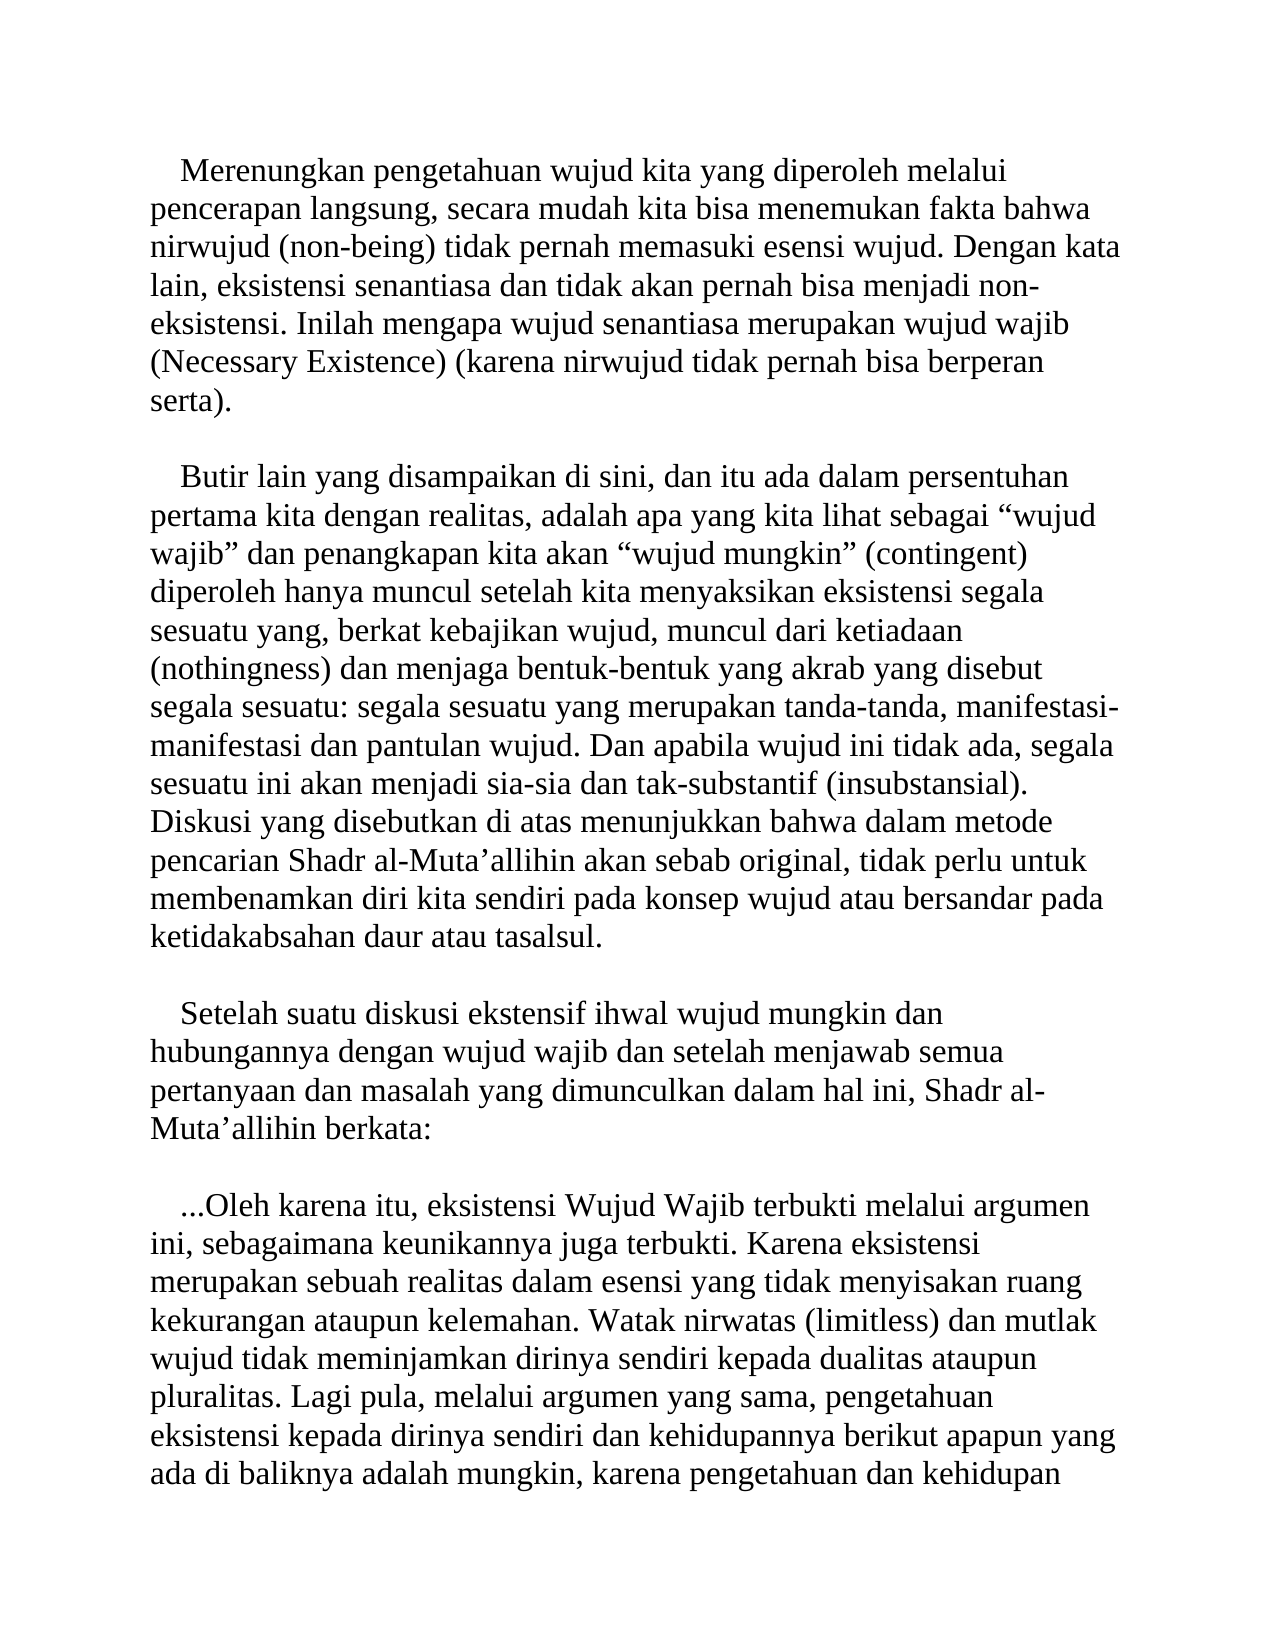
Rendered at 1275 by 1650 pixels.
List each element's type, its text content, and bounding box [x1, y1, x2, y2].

text Merenungkan pengetahuan wujud kita yang diperoleh melalui pencerapan langsung, secara mudah kita bisa menemukan fakta bahwa nirwujud (non-being) tidak pernah memasuki esensi wujud. Dengan kata lain, eksistensi senantiasa dan tidak akan pernah bisa menjadi non-eksistensi. Inilah mengapa wujud senantiasa merupakan wujud wajib (Necessary Existence) (karena nirwujud tidak pernah bisa berperan serta). [150, 150, 1125, 418]
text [150, 1185, 1125, 1492]
text Butir lain yang disampaikan di sini, dan itu ada dalam persentuhan pertama kita dengan realitas, adalah apa yang kita lihat sebagai “wujud wajib” dan penangkapan kita akan “wujud mungkin” (contingent) diperoleh hanya muncul setelah kita menyaksikan eksistensi segala sesuatu yang, berkat kebajikan wujud, muncul dari ketiadaan (nothingness) dan menjaga bentuk-bentuk yang akrab yang disebut segala sesuatu: segala sesuatu yang merupakan tanda-tanda, manifestasi-manifestasi dan pantulan wujud. Dan apabila wujud ini tidak ada, segala sesuatu ini akan menjadi sia-sia dan tak-substantif (insubstansial). Diskusi yang disebutkan di atas menunjukkan bahwa dalam metode pencarian Shadr al-Muta’allihin akan sebab original, tidak perlu untuk membenamkan diri kita sendiri pada konsep wujud atau bersandar pada ketidakabsahan daur atau tasalsul. [150, 457, 1125, 955]
text Setelah suatu diskusi ekstensif ihwal wujud mungkin dan hubungannya dengan wujud wajib dan setelah menjawab semua pertanyaan dan masalah yang dimunculkan dalam hal ini, Shadr al-Muta’allihin berkata: [150, 993, 1125, 1147]
